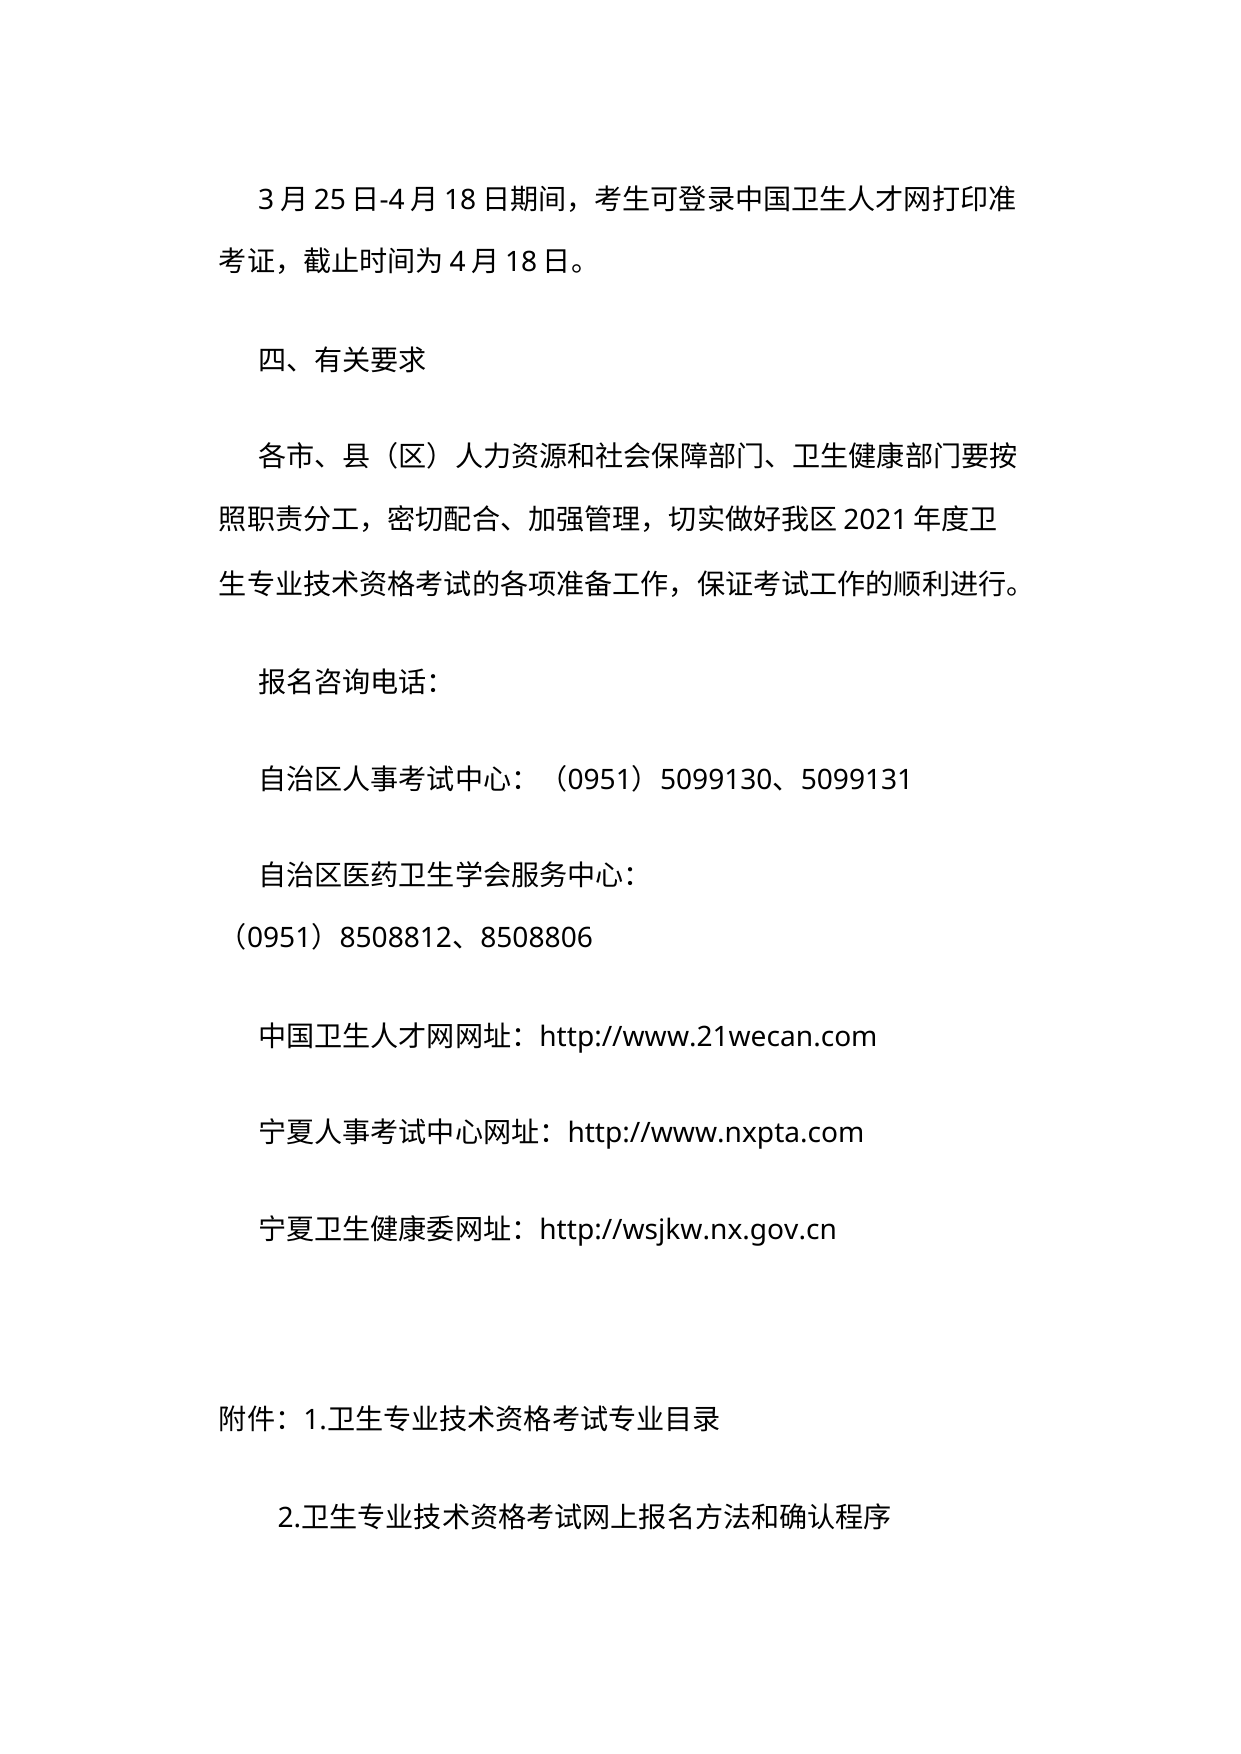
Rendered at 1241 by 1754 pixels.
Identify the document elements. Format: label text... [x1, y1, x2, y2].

text 2.卫生专业技术资格考试网上报名方法和确认程序 [219, 1481, 1021, 1546]
text 自治区医药卫生学会服务中心：（0951）8508812、8508806 [219, 838, 1021, 968]
text 报名咨询电话： [219, 646, 1021, 711]
text 宁夏人事考试中心网址：http://www.nxpta.com [219, 1096, 1021, 1161]
text 宁夏卫生健康委网址：http://wsjkw.nx.gov.cn [219, 1192, 1021, 1257]
text 附件：1.卫生专业技术资格考试专业目录 [219, 1384, 1021, 1449]
text 3月25日-4月18日期间，考生可登录中国卫生人才网打印准考证，截止时间为4月18日。 [219, 162, 1021, 292]
text 中国卫生人才网网址：http://www.21wecan.com [219, 999, 1021, 1064]
text 各市、县（区）人力资源和社会保障部门、卫生健康部门要按照职责分工，密切配合、加强管理，切实做好我区2021年度卫生专业技术资格考试的各项准备工作，保证考试工作的顺利进行。 [219, 419, 1021, 614]
text 四、有关要求 [219, 323, 1021, 388]
text 自治区人事考试中心：（0951）5099130、5099131 [219, 742, 1021, 807]
